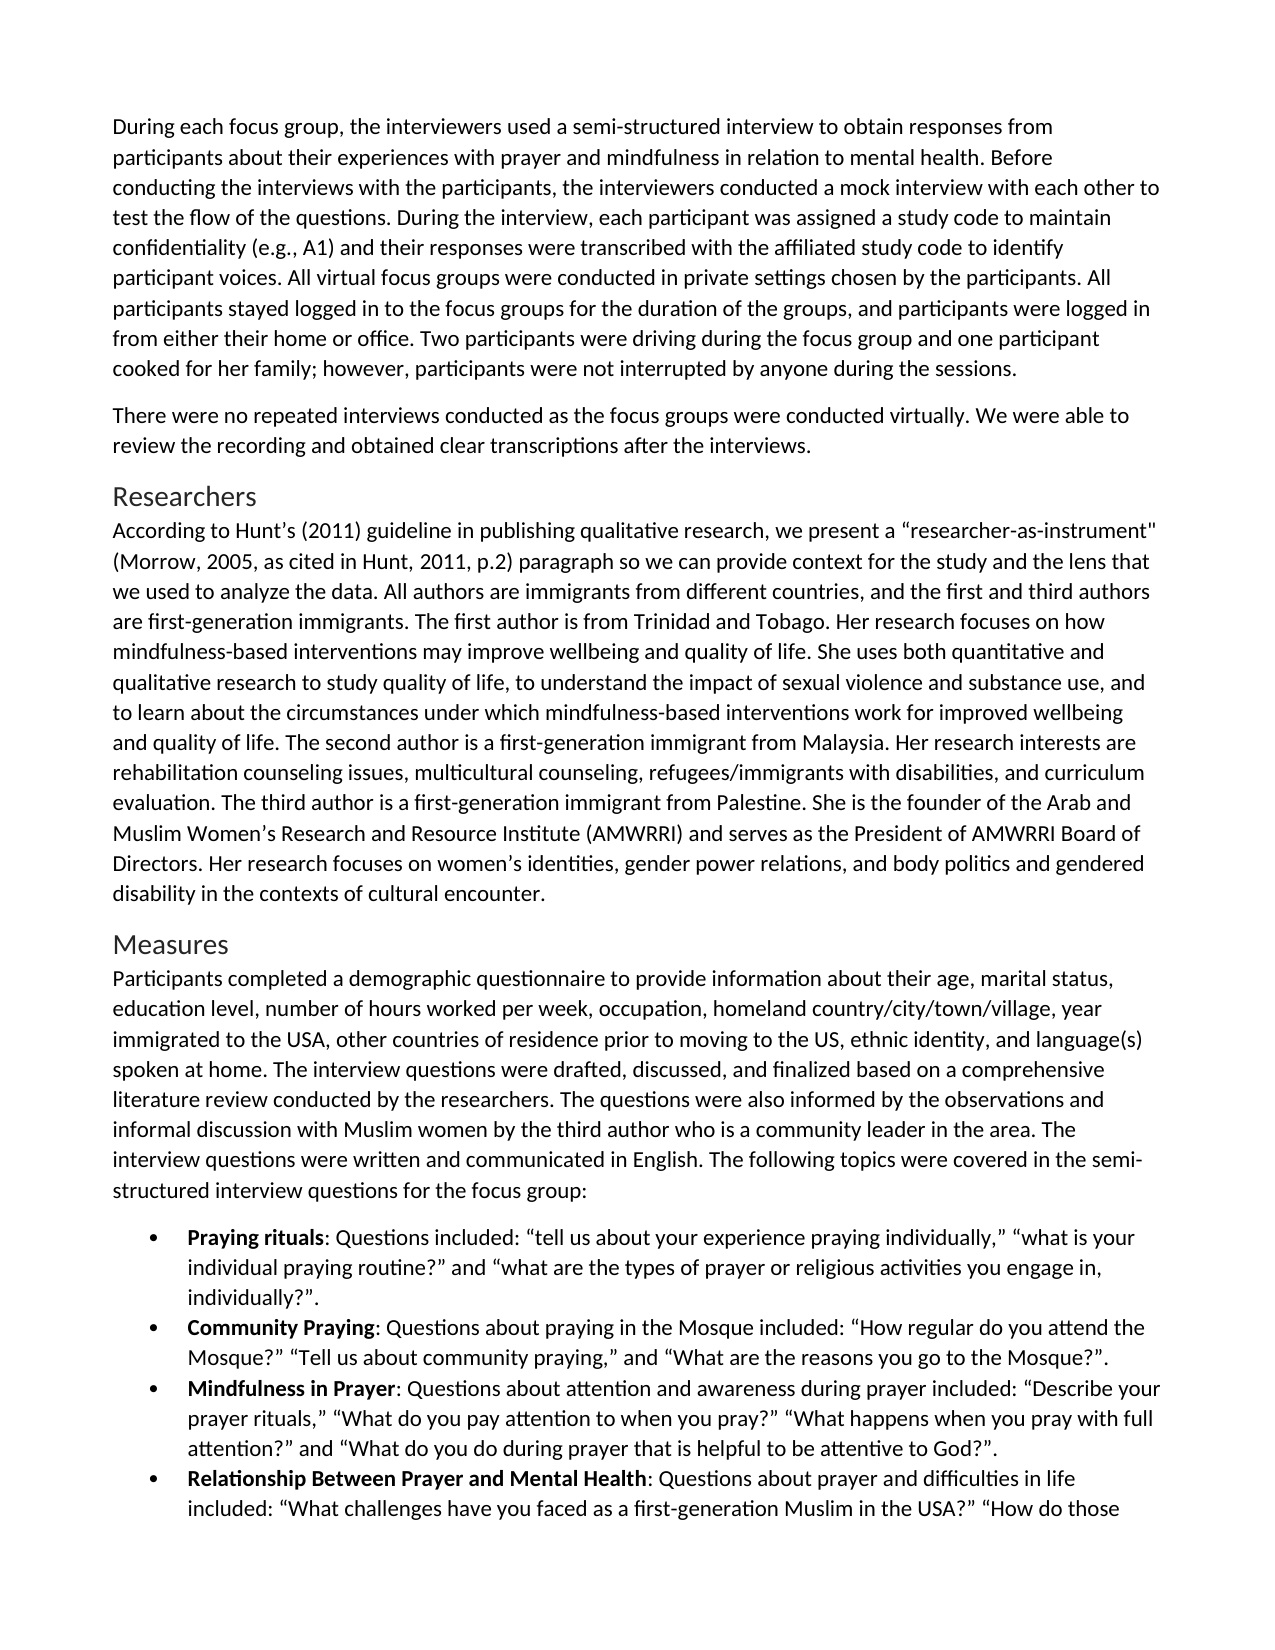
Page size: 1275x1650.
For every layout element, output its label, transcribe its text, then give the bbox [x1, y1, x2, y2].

text During each focus group, the interviewers used a semi-structured interview to obtain responses from participants about their experiences with prayer and mindfulness in relation to mental health. Before conducting the interviews with the participants, the interviewers conducted a mock interview with each other to test the flow of the questions. During the interview, each participant was assigned a study code to maintain confidentiality (e.g., A1) and their responses were transcribed with the affiliated study code to identify participant voices. All virtual focus groups were conducted in private settings chosen by the participants. All participants stayed logged in to the focus groups for the duration of the groups, and participants were logged in from either their home or office. Two participants were driving during the focus group and one participant cooked for her family; however, participants were not interrupted by anyone during the sessions. [112, 112, 1162, 382]
subtitle Researchers [112, 478, 1162, 514]
subtitle Measures [112, 926, 1162, 962]
text Participants completed a demographic questionnaire to provide information about their age, marital status, education level, number of hours worked per week, occupation, homeland country/city/town/village, year immigrated to the USA, other countries of residence prior to moving to the US, ethnic identity, and language(s) spoken at home. The interview questions were drafted, discussed, and finalized based on a comprehensive literature review conducted by the researchers. The questions were also informed by the observations and informal discussion with Muslim women by the third author who is a community leader in the area. The interview questions were written and communicated in English. The following topics were covered in the semi-structured interview questions for the focus group: [112, 964, 1162, 1204]
list Praying rituals: Questions included: “tell us about your experience praying individually,” “what is your individual praying routine?” and “what are the types of prayer or religious activities you engage in, individually?”. [150, 1223, 1162, 1311]
list Mindfulness in Prayer: Questions about attention and awareness during prayer included: “Describe your prayer rituals,” “What do you pay attention to when you pray?” “What happens when you pray with full attention?” and “What do you do during prayer that is helpful to be attentive to God?”. [150, 1374, 1162, 1462]
text According to Hunt’s (2011) guideline in publishing qualitative research, we present a “researcher-as-instrument" (Morrow, 2005, as cited in Hunt, 2011, p.2) paragraph so we can provide context for the study and the lens that we used to analyze the data. All authors are immigrants from different countries, and the first and third authors are first-generation immigrants. The first author is from Trinidad and Tobago. Her research focuses on how mindfulness-based interventions may improve wellbeing and quality of life. She uses both quantitative and qualitative research to study quality of life, to understand the impact of sexual violence and substance use, and to learn about the circumstances under which mindfulness-based interventions work for improved wellbeing and quality of life. The second author is a first-generation immigrant from Malaysia. Her research interests are rehabilitation counseling issues, multicultural counseling, refugees/immigrants with disabilities, and curriculum evaluation. The third author is a first-generation immigrant from Palestine. She is the founder of the Arab and Muslim Women’s Research and Resource Institute (AMWRRI) and serves as the President of AMWRRI Board of Directors. Her research focuses on women’s identities, gender power relations, and body politics and gendered disability in the contexts of cultural encounter. [112, 517, 1162, 907]
text There were no repeated interviews conducted as the focus groups were conducted virtually. We were able to review the recording and obtained clear transcriptions after the interviews. [112, 401, 1162, 459]
list Community Praying: Questions about praying in the Mosque included: “How regular do you attend the Mosque?” “Tell us about community praying,” and “What are the reasons you go to the Mosque?”. [150, 1313, 1162, 1372]
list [150, 1464, 1162, 1523]
